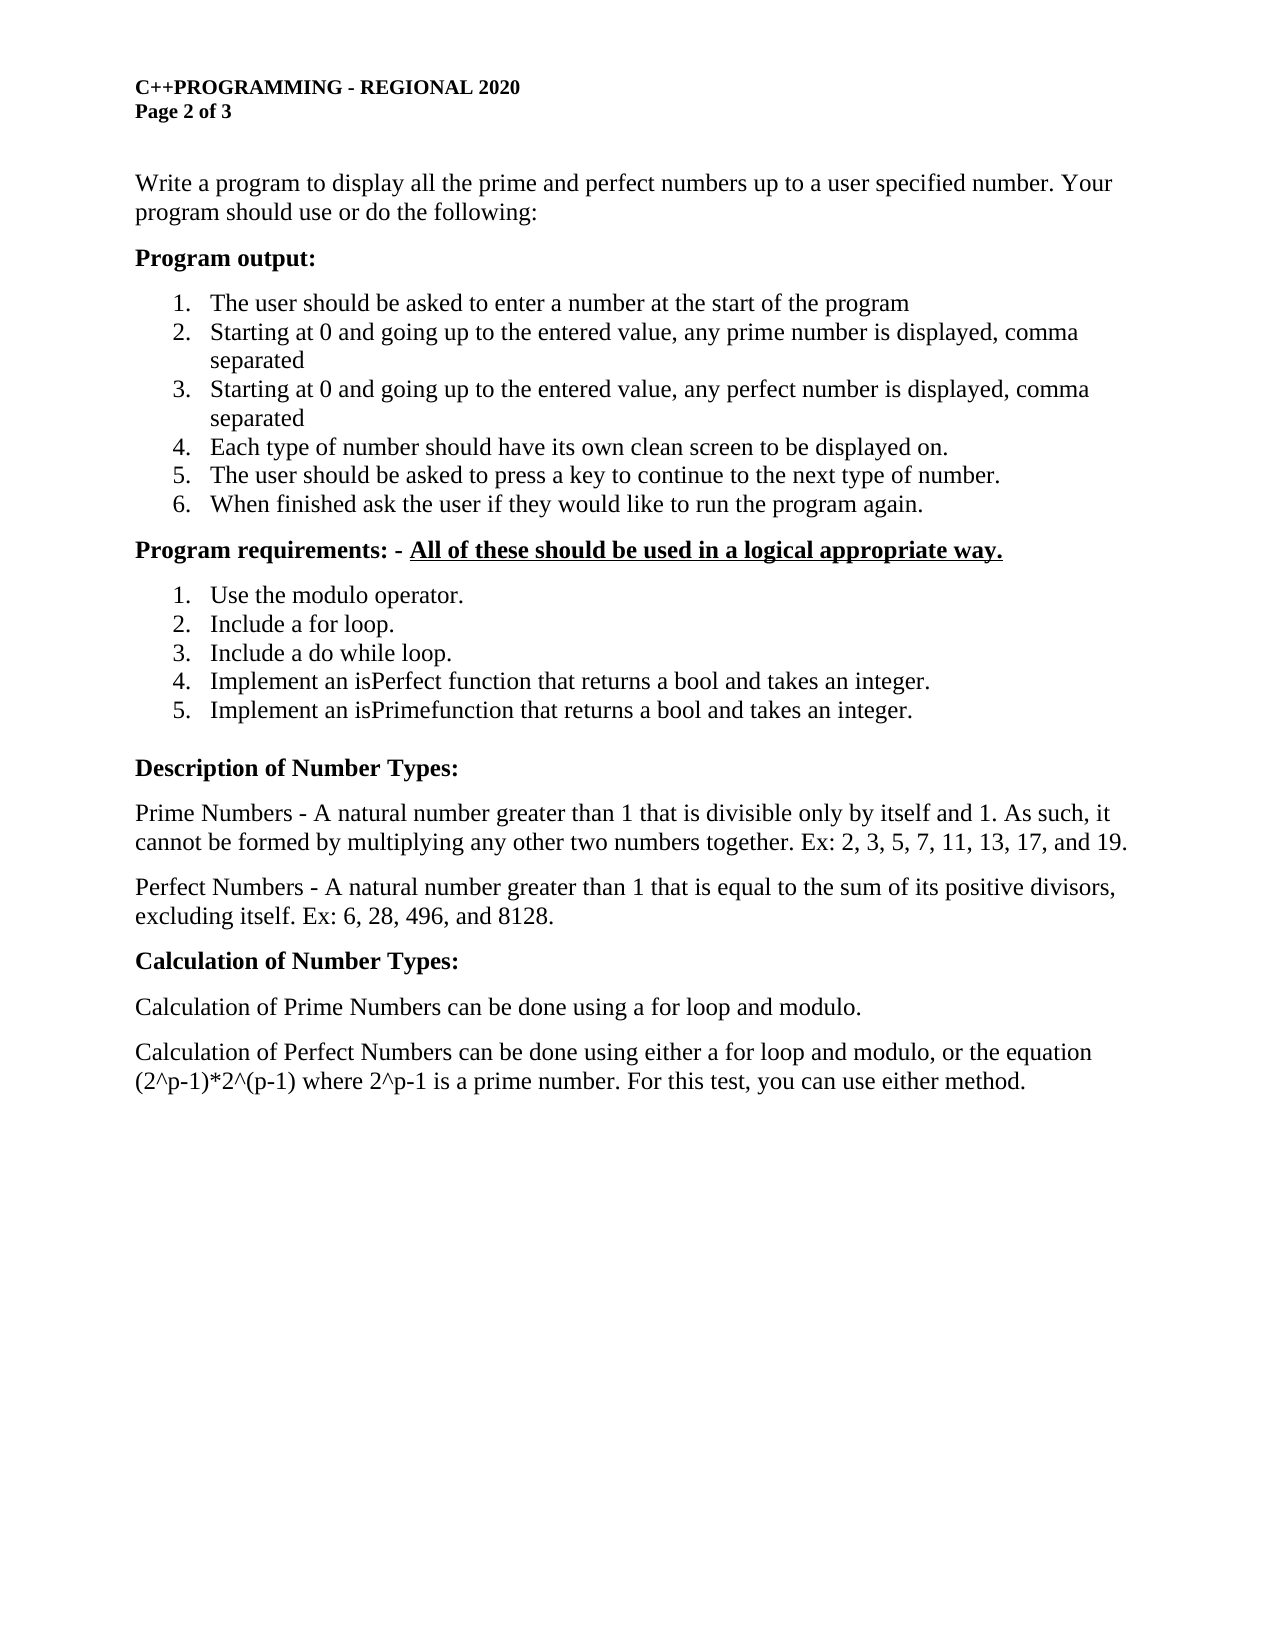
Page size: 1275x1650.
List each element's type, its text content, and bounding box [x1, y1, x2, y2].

text Calculation of Perfect Numbers can be done using either a for loop and modulo, or the equation (2^p-1)*2^(p-1) where 2^p-1 is a prime number. For this test, you can use either method. [135, 1037, 1140, 1095]
list When finished ask the user if they would like to run the program again. [172, 489, 1140, 518]
list Implement an isPerfect function that returns a bool and takes an integer. [172, 666, 1140, 695]
list Starting at 0 and going up to the entered value, any perfect number is displayed, comma separated [172, 374, 1140, 432]
list Use the modulo operator. [172, 580, 1140, 609]
list Starting at 0 and going up to the entered value, any prime number is displayed, comma separated [172, 317, 1140, 374]
list Each type of number should have its own clean screen to be displayed on. [172, 432, 1140, 461]
text Description of Number Types: [135, 753, 1140, 781]
text Program requirements: - All of these should be used in a logical appropriate way. [135, 535, 1140, 563]
text Write a program to display all the prime and perfect numbers up to a user specified number. Your program should use or do the following: [135, 168, 1140, 226]
text Prime Numbers - A natural number greater than 1 that is divisible only by itself and 1. As such, it cannot be formed by multiplying any other two numbers together. Ex: 2, 3, 5, 7, 11, 13, 17, and 19. [135, 798, 1140, 856]
list Include a for loop. [172, 609, 1140, 638]
list The user should be asked to enter a number at the start of the program [172, 288, 1140, 317]
text Calculation of Prime Numbers can be done using a for loop and modulo. [135, 992, 1140, 1021]
list Implement an isPrimefunction that returns a bool and takes an integer. [172, 695, 1140, 724]
list Include a do while loop. [172, 638, 1140, 666]
text Program output: [135, 243, 1140, 271]
text Perfect Numbers - A natural number greater than 1 that is equal to the sum of its positive divisors, excluding itself. Ex: 6, 28, 496, and 8128. [135, 872, 1140, 930]
list The user should be asked to press a key to continue to the next type of number. [172, 461, 1140, 489]
text Calculation of Number Types: [135, 946, 1140, 975]
